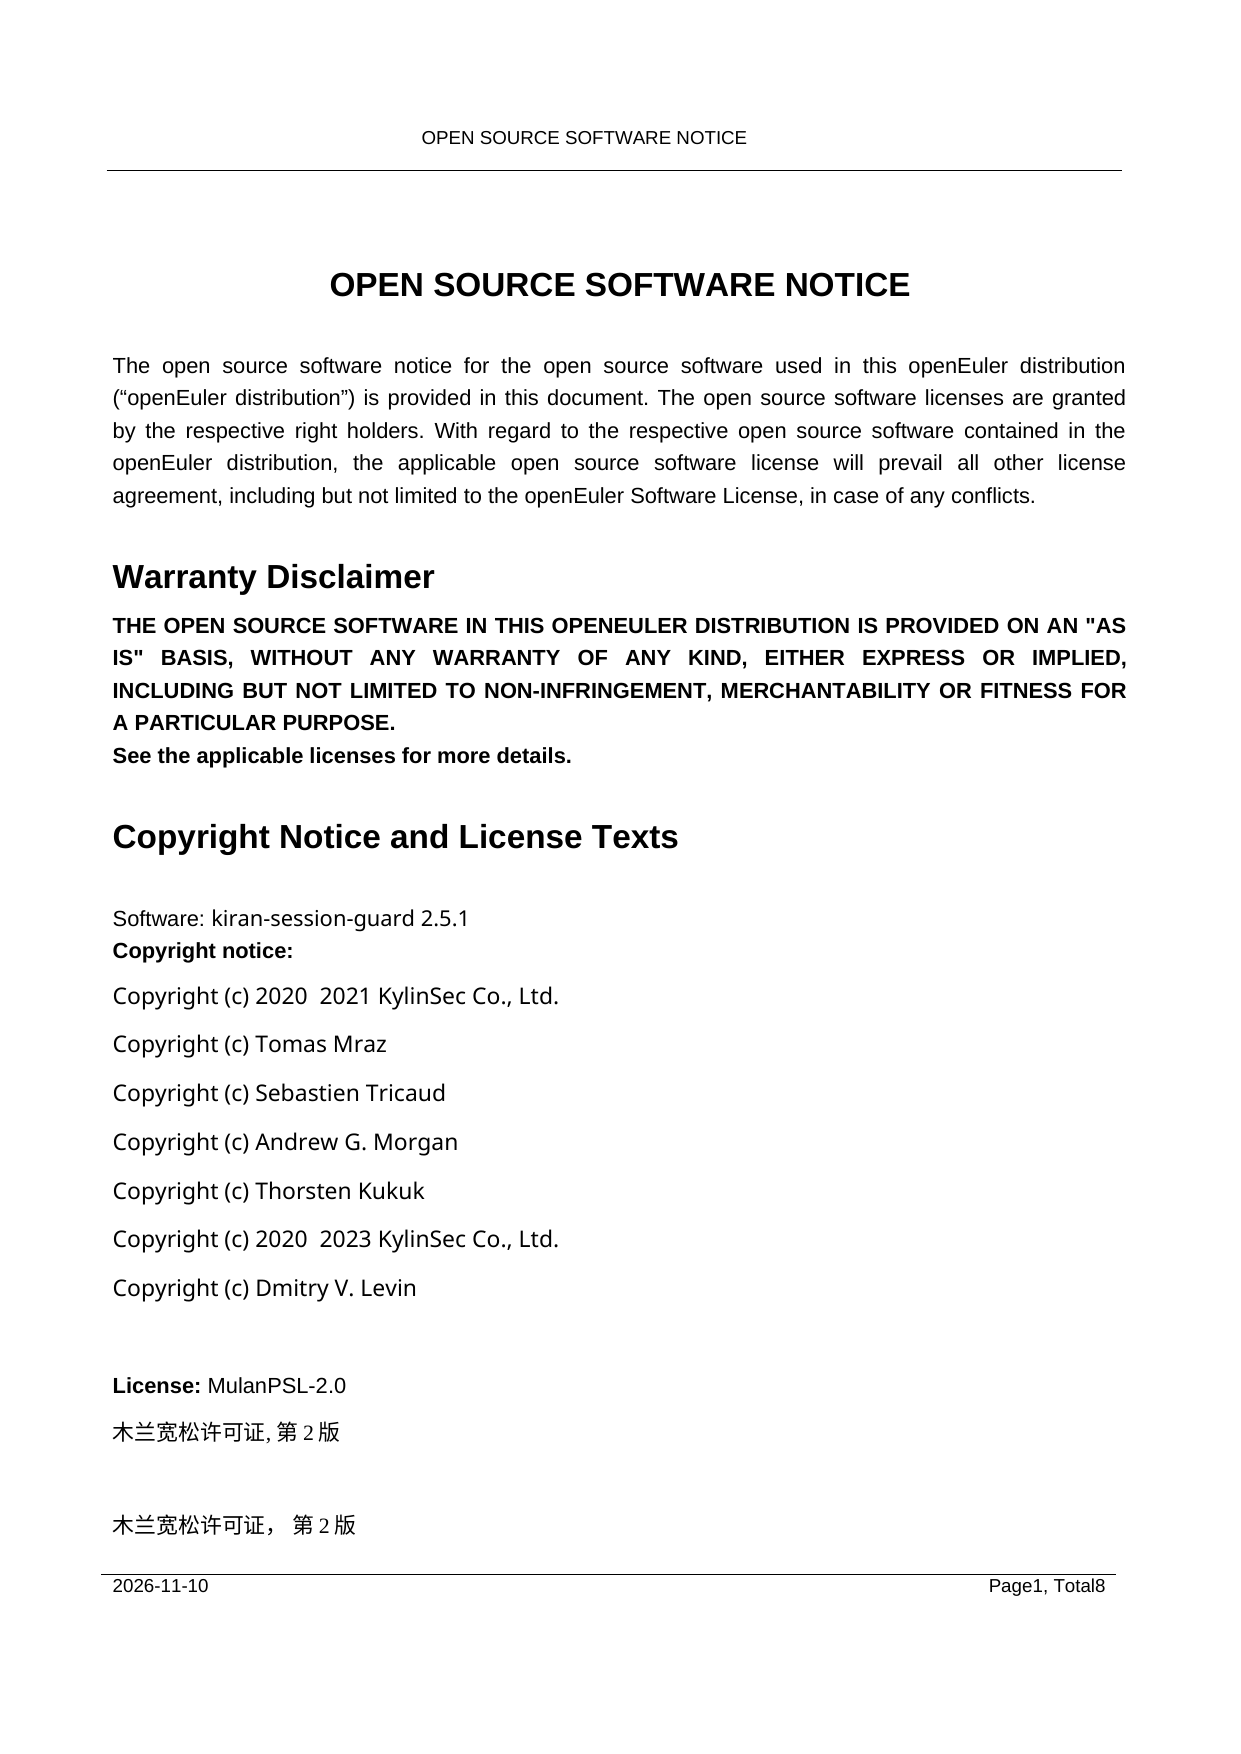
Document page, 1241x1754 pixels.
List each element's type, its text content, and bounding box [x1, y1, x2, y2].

text THE OPEN SOURCE SOFTWARE IN THIS OPENEULER DISTRIBUTION IS PROVIDED ON AN "AS IS" BASIS, WITHOUT ANY WARRANTY OF ANY KIND, EITHER EXPRESS OR IMPLIED, INCLUDING BUT NOT LIMITED TO NON-INFRINGEMENT, MERCHANTABILITY OR FITNESS FOR A PARTICULAR PURPOSE. See the applicable licenses for more details. [112, 609, 1128, 771]
text OPEN SOURCE SOFTWARE NOTICE [112, 251, 1128, 316]
text License: MulanPSL-2.0 [112, 1369, 1128, 1402]
text Warranty Disclaimer [112, 544, 1128, 609]
text 木兰宽松许可证， 第2版 [112, 1508, 1128, 1540]
text Copyright (c) 2020 2021 KylinSec Co., Ltd. Copyright (c) Tomas Mraz Copyright (c) Sebastien Tricaud Copyright (c) Andrew G. Morgan Copyright (c) Thorsten Kukuk Copyright (c) 2020 2023 KylinSec Co., Ltd. Copyright (c) Dmitry V. Levin [112, 979, 1128, 1353]
text Copyright Notice and License Texts [112, 804, 1128, 869]
text The open source software notice for the open source software used in this openEuler distribution (“openEuler distribution”) is provided in this document. The open source software licenses are granted by the respective right holders. With regard to the respective open source software contained in the openEuler distribution, the applicable open source software license will prevail all other license agreement, including but not limited to the openEuler Software License, in case of any conflicts. [112, 349, 1128, 511]
text Copyright notice: [112, 934, 1128, 966]
text 木兰宽松许可证, 第2版 [112, 1414, 1128, 1447]
text Software: kiran-session-guard 2.5.1 [112, 901, 1128, 934]
